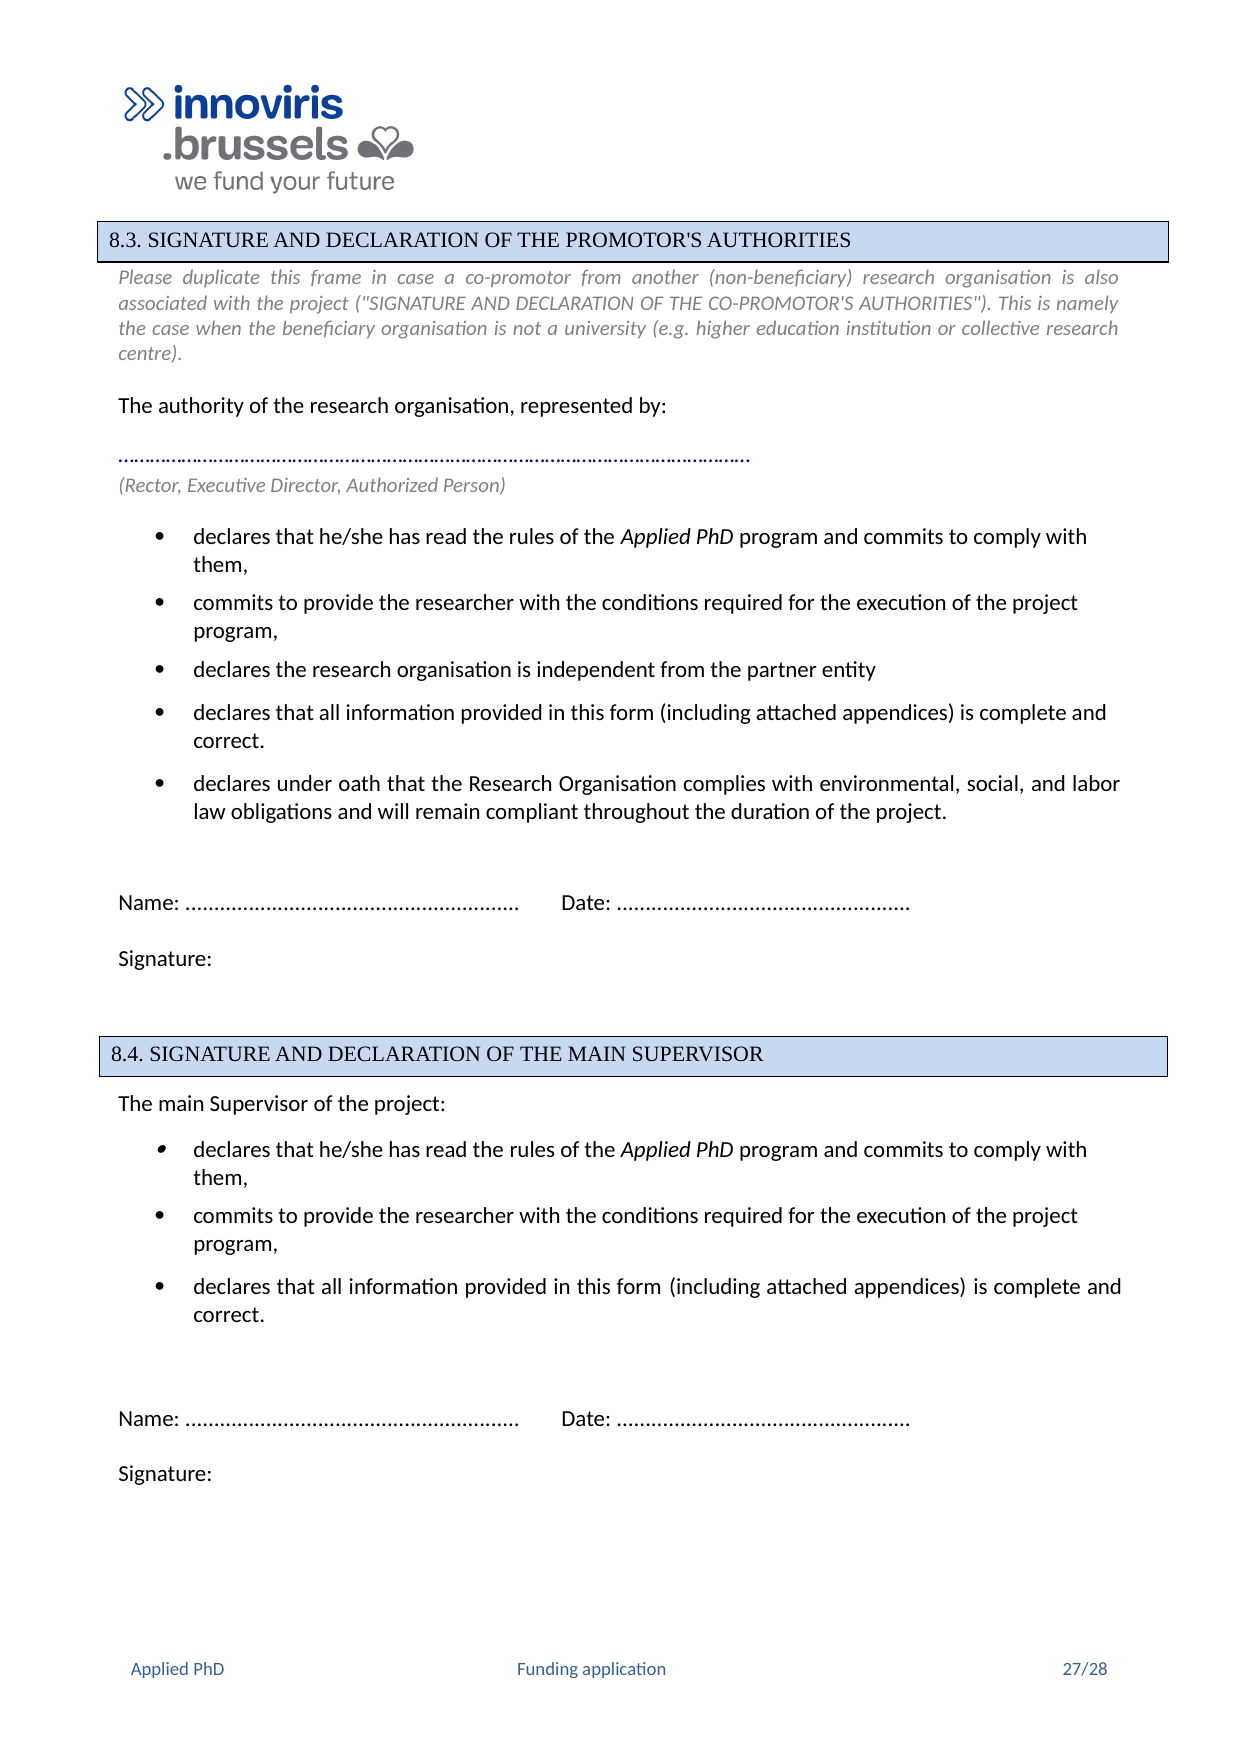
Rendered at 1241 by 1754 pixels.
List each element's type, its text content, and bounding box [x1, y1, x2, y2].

text Name: .......................................................... Date: ................................................... [118, 888, 1122, 916]
text ………………………………………………………………………………………………………… [118, 440, 1122, 468]
list commits to provide the researcher with the conditions required for the execution of the project program, [156, 1201, 1122, 1257]
text Signature: [118, 1459, 1122, 1487]
text The authority of the research organisation, represented by: [118, 391, 1122, 419]
list declares that all information provided in this form (including attached appendices) is complete and correct. [156, 698, 1122, 754]
list commits to provide the researcher with the conditions required for the execution of the project program, [156, 588, 1122, 644]
picture [118, 75, 426, 194]
list declares that he/she has read the rules of the Applied PhD program and commits to comply with them, [156, 522, 1122, 578]
list declares under oath that the Research Organisation complies with environmental, social, and labor law obligations and will remain compliant throughout the duration of the project. [156, 769, 1122, 825]
table_header SIGNATURE AND DECLARATION OF THE PROMOTOR'S AUTHORITIES [98, 222, 1168, 261]
text Name: .......................................................... Date: ................................................... [118, 1404, 1122, 1432]
text The main Supervisor of the project: [118, 1089, 1122, 1118]
list declares the research organisation is independent from the partner entity [156, 655, 1122, 683]
list declares that all information provided in this form (including attached appendices) is complete and correct. [156, 1272, 1122, 1328]
text (Rector, Executive Director, Authorized Person) [118, 472, 1122, 498]
list declares that he/she has read the rules of the Applied PhD program and commits to comply with them, [156, 1135, 1122, 1191]
text Please duplicate this frame in case a co-promotor from another (non-beneficiary) research organisation is also associated with the project ("SIGNATURE AND DECLARATION OF THE CO-PROMOTOR'S AUTHORITIES"). This is namely the case when the beneficiary organisation is not a university (e.g. higher education institution or collective research centre). [118, 264, 1122, 366]
table_header SIGNATURE AND DECLARATION OF THE MAIN SUPERVISOR [100, 1037, 1167, 1076]
text Signature: [118, 944, 1122, 972]
